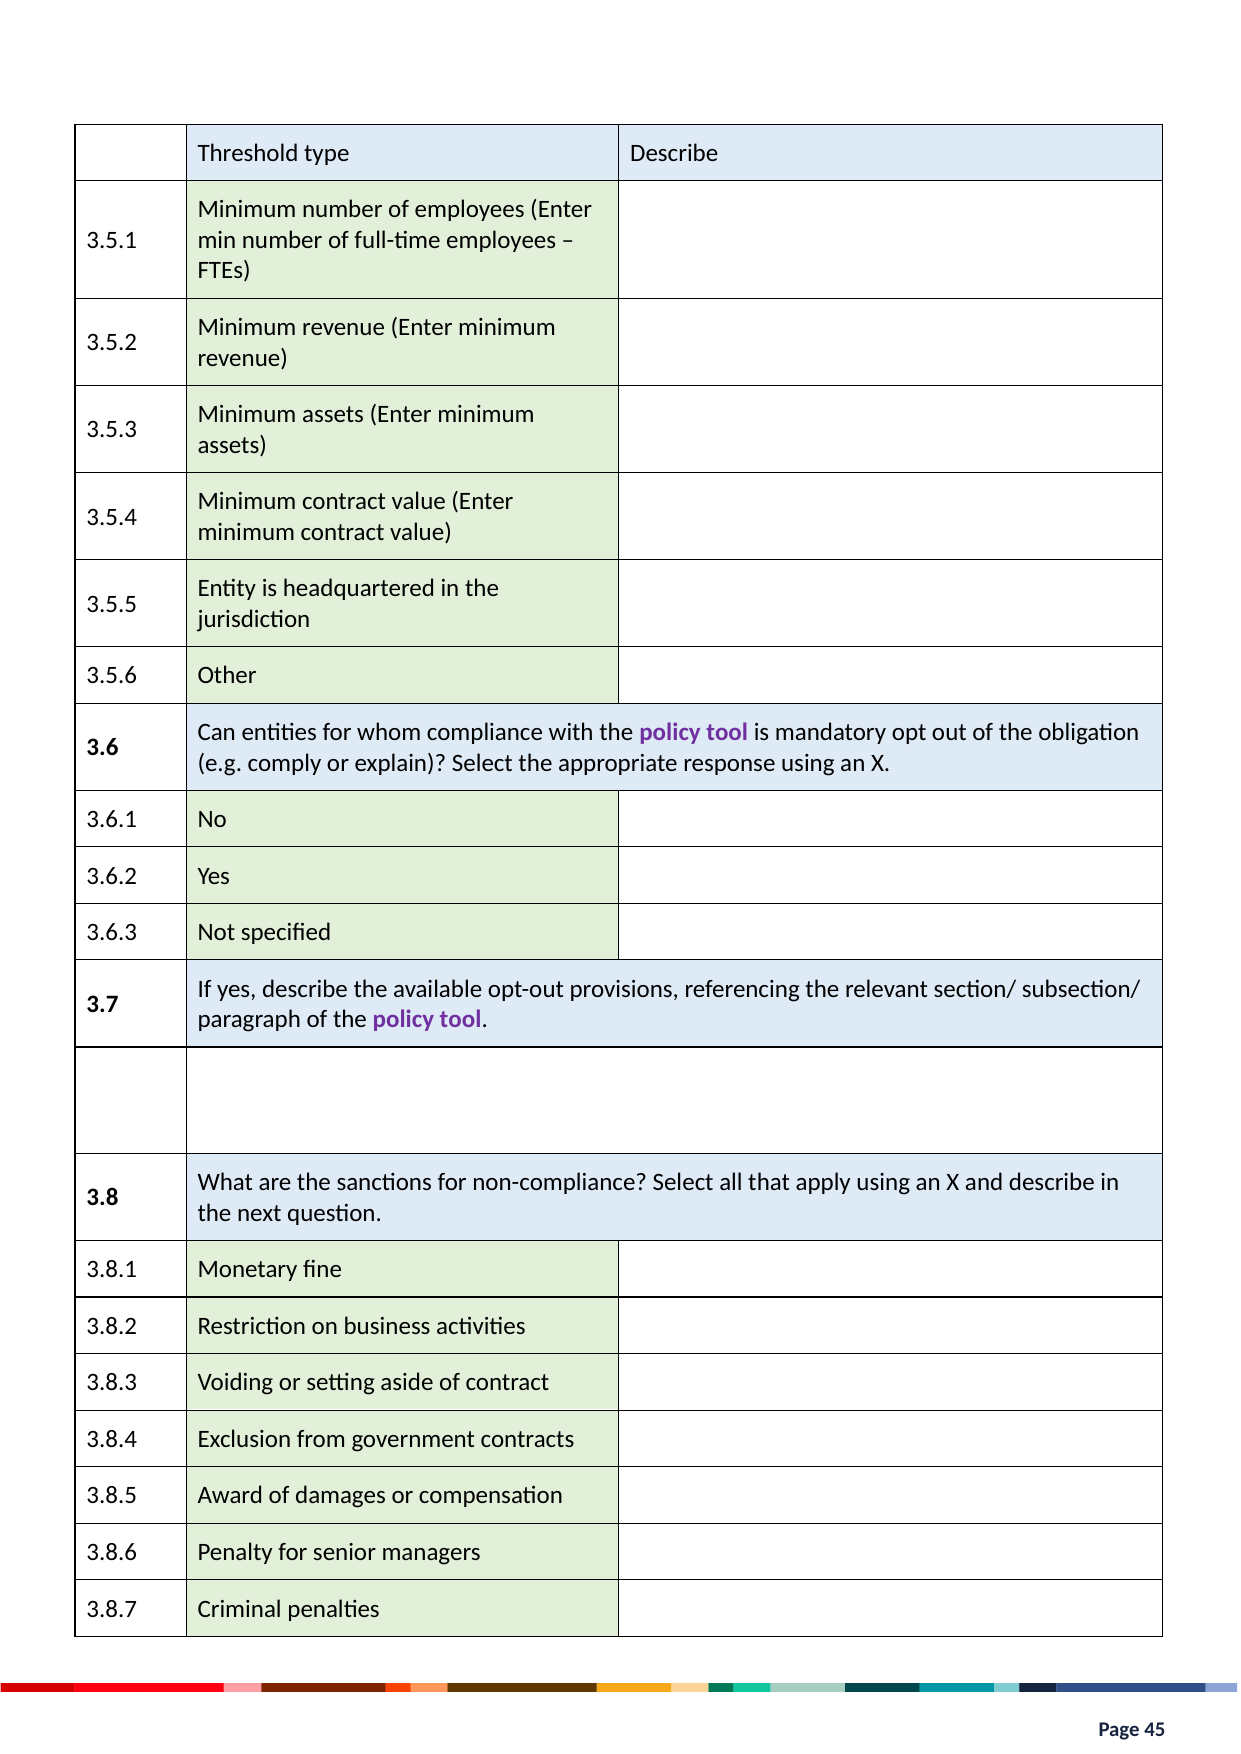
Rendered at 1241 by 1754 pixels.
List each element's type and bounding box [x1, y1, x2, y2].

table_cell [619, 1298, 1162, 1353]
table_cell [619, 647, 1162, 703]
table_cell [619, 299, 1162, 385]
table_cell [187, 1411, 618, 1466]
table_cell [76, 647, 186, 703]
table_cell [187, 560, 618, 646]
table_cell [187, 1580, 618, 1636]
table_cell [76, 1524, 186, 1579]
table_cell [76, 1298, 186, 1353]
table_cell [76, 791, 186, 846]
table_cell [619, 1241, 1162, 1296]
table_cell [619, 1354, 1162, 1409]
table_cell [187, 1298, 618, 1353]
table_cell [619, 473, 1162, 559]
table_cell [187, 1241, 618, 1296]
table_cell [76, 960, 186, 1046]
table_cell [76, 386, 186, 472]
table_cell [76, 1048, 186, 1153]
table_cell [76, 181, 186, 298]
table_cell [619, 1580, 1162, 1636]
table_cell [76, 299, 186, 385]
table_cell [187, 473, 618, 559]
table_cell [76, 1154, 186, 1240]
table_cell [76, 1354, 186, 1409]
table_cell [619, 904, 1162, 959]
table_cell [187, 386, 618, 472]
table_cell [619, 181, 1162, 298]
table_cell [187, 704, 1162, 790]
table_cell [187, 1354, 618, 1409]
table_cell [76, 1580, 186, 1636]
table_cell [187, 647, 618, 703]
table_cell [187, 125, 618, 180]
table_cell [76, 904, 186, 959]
picture [0, 1683, 1236, 1692]
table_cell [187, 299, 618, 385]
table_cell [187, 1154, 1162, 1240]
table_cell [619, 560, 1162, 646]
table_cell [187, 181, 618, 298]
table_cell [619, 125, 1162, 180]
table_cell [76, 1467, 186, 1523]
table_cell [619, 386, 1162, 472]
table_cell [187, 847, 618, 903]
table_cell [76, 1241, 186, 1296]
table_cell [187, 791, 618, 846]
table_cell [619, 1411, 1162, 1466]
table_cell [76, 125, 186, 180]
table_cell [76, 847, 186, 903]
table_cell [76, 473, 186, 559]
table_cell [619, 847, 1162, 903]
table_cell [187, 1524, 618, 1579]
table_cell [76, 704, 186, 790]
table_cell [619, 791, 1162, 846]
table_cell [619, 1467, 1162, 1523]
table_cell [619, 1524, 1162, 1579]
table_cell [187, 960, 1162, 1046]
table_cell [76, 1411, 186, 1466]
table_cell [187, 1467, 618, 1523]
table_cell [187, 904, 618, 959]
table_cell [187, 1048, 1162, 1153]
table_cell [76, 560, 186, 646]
